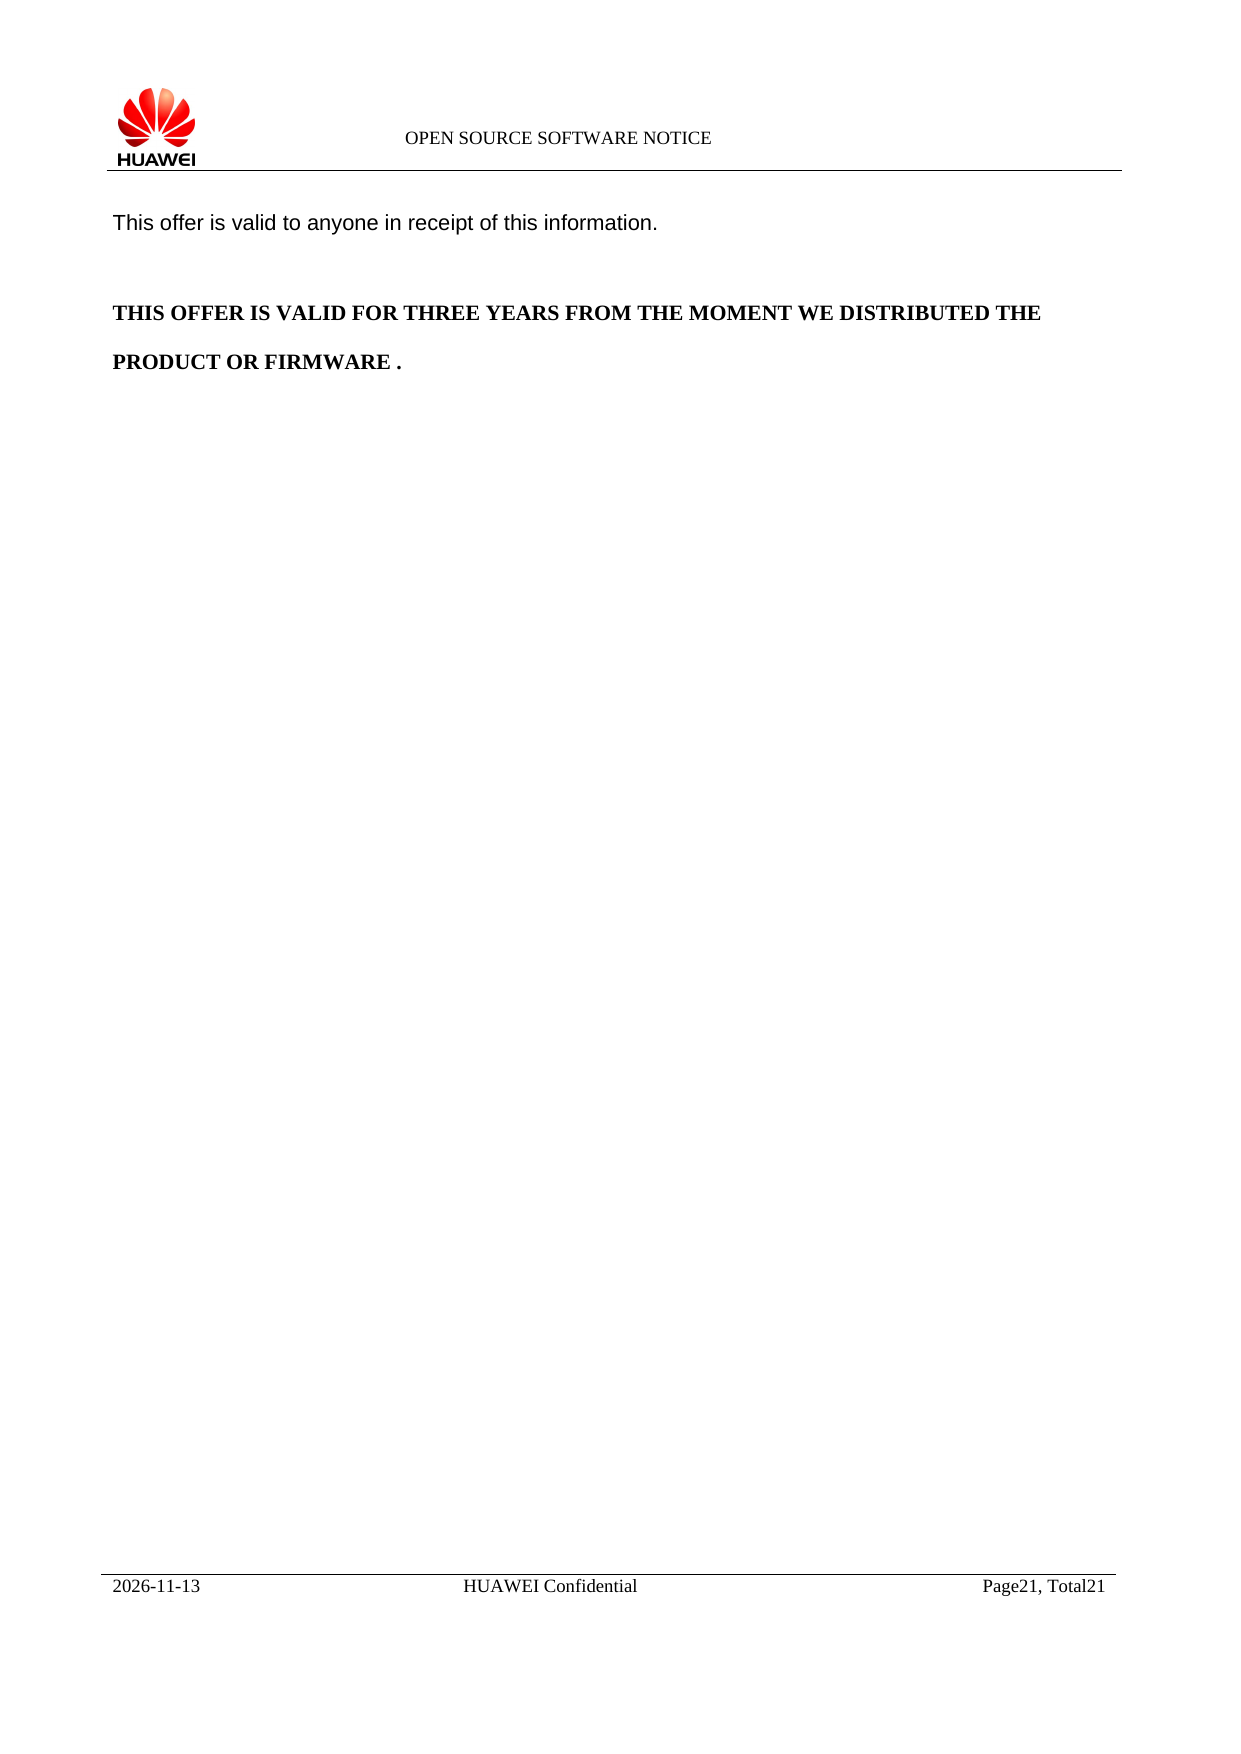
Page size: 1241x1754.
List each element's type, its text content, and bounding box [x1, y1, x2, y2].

text This offer is valid for three years from the moment we distributed the product or firmware . [112, 297, 1128, 378]
text This offer is valid to anyone in receipt of this information. [112, 206, 1128, 239]
picture [118, 88, 195, 166]
